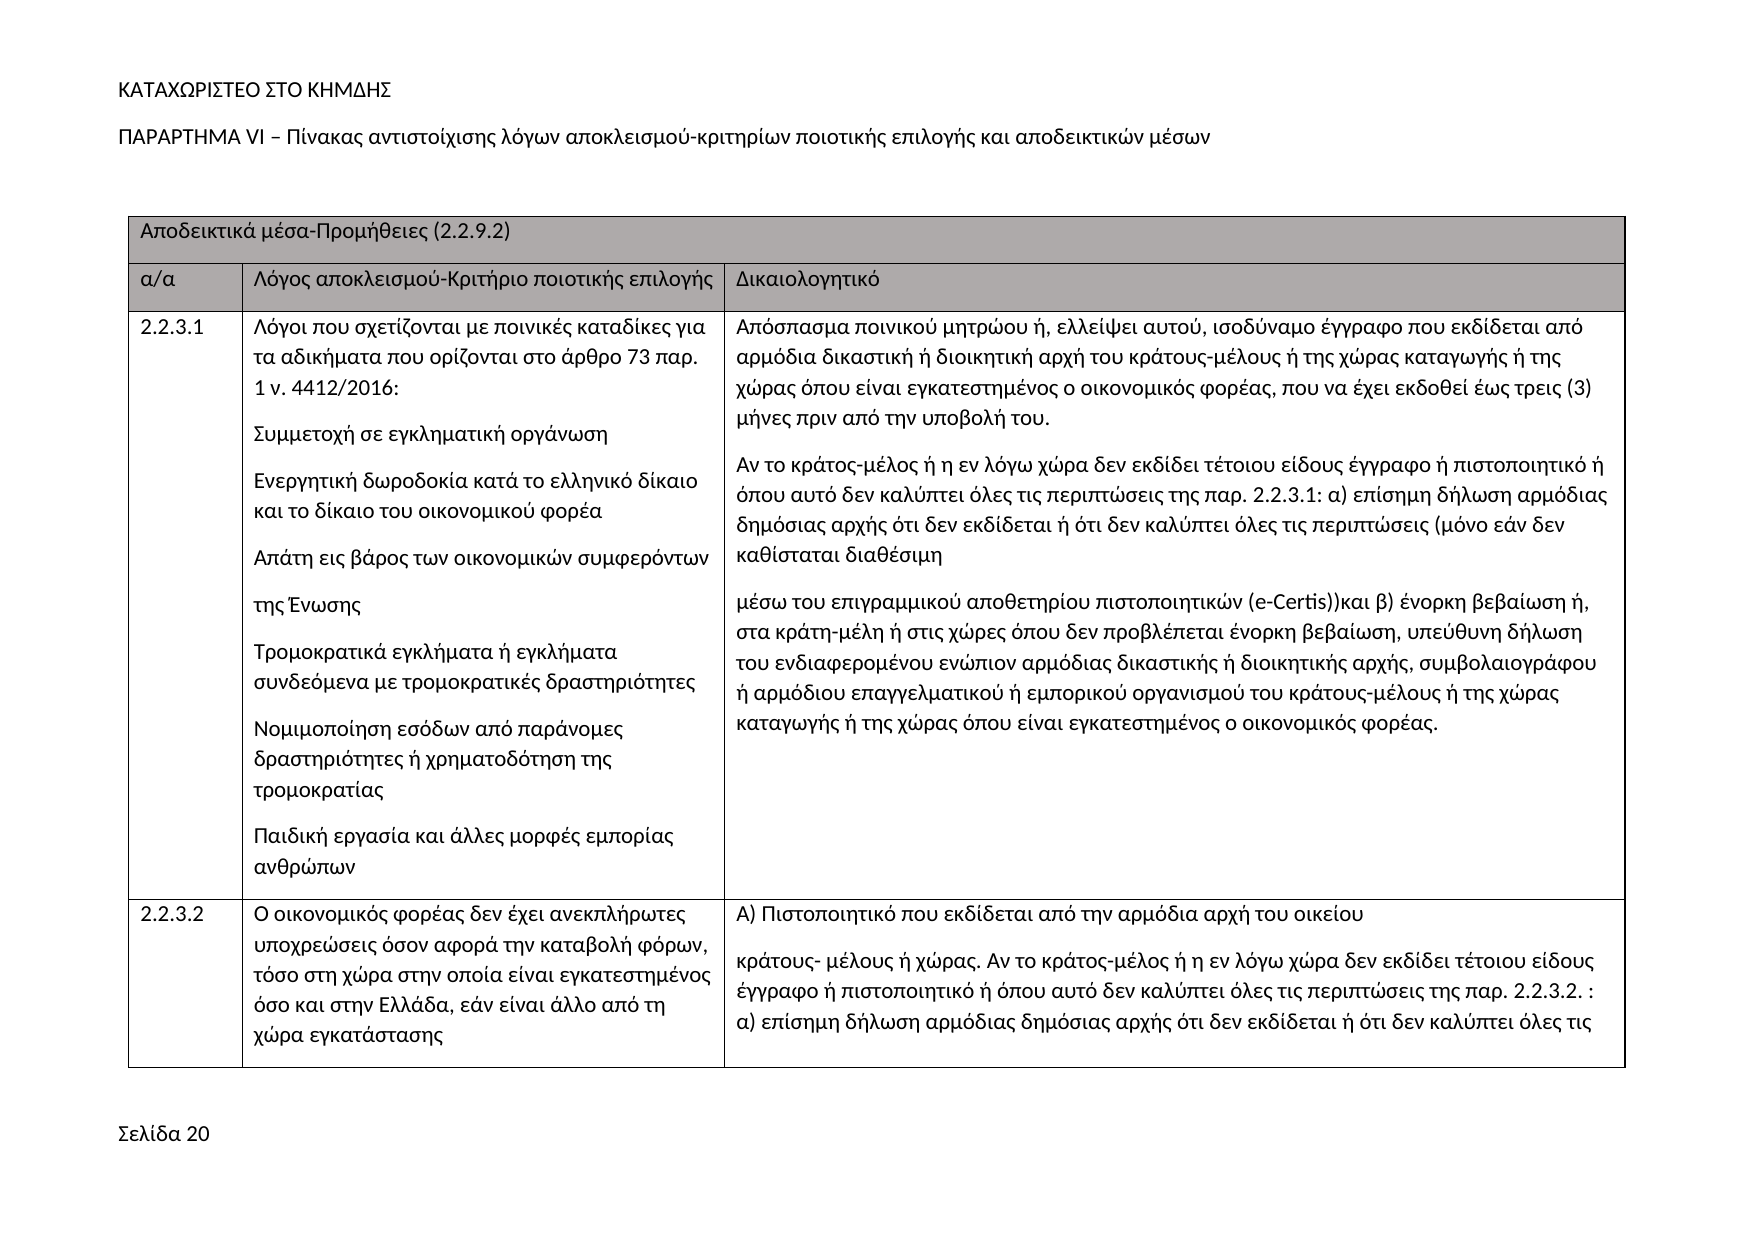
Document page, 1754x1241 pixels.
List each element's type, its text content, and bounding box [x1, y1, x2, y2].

table_cell 2.2.3.1 [129, 312, 242, 898]
table_cell Απόσπασμα ποινικού μητρώου ή, ελλείψει αυτού, ισοδύναμο έγγραφο που εκδίδεται από αρμόδια δικαστική ή διοικητική αρχή του κράτους-μέλους ή της χώρας καταγωγής ή της χώρας όπου είναι εγκατεστημένος ο οικονομικός φορέας, που να έχει εκδοθεί έως τρεις (3) μήνες πριν από την υποβολή του. Αν το κράτος-μέλος ή η εν λόγω χώρα δεν εκδίδει τέτοιου είδους έγγραφο ή πιστοποιητικό ή όπου αυτό δεν καλύπτει όλες τις περιπτώσεις της παρ. 2.2.3.1: α) επίσημη δήλωση αρμόδιας δημόσιας αρχής ότι δεν εκδίδεται ή ότι δεν καλύπτει όλες τις περιπτώσεις (μόνο εάν δεν καθίσταται διαθέσιμη μέσω του επιγραμμικού αποθετηρίου πιστοποιητικών (e-Certis))και β) ένορκη βεβαίωση ή, στα κράτη-μέλη ή στις χώρες όπου δεν προβλέπεται ένορκη βεβαίωση, υπεύθυνη δήλωση του ενδιαφερομένου ενώπιον αρμόδιας δικαστικής ή διοικητικής αρχής, συμβολαιογράφου ή αρμόδιου επαγγελματικού ή εμπορικού οργανισμού του κράτους-μέλους ή της χώρας καταγωγής ή της χώρας όπου είναι εγκατεστημένος ο οικονομικός φορέας. [725, 312, 1624, 898]
table_cell Λόγος αποκλεισμού-Κριτήριο ποιοτικής επιλογής [243, 264, 724, 311]
table_cell α/α [129, 264, 242, 311]
table_cell Λόγοι που σχετίζονται με ποινικές καταδίκες για τα αδικήματα που ορίζονται στο άρθρο 73 παρ. 1 ν. 4412/2016: Συμμετοχή σε εγκληματική οργάνωση Ενεργητική δωροδοκία κατά το ελληνικό δίκαιο και το δίκαιο του οικονομικού φορέα Απάτη εις βάρος των οικονομικών συμφερόντων της Ένωσης Τρομοκρατικά εγκλήματα ή εγκλήματα συνδεόμενα με τρομοκρατικές δραστηριότητες Νομιμοποίηση εσόδων από παράνομες δραστηριότητες ή χρηματοδότηση της τρομοκρατίας Παιδική εργασία και άλλες μορφές εμπορίας ανθρώπων [243, 312, 724, 898]
text ΠΑΡΑΡΤΗΜΑ VI – Πίνακας αντιστοίχισης λόγων αποκλεισμού-κριτηρίων ποιοτικής επιλογής και αποδεικτικών μέσων [118, 122, 1636, 150]
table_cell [243, 900, 724, 1067]
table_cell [725, 900, 1624, 1067]
table_cell 2.2.3.2 [129, 900, 242, 1067]
table_header Αποδεικτικά μέσα-Προμήθειες (2.2.9.2) [129, 217, 1624, 263]
table_cell Δικαιολογητικό [725, 264, 1624, 311]
